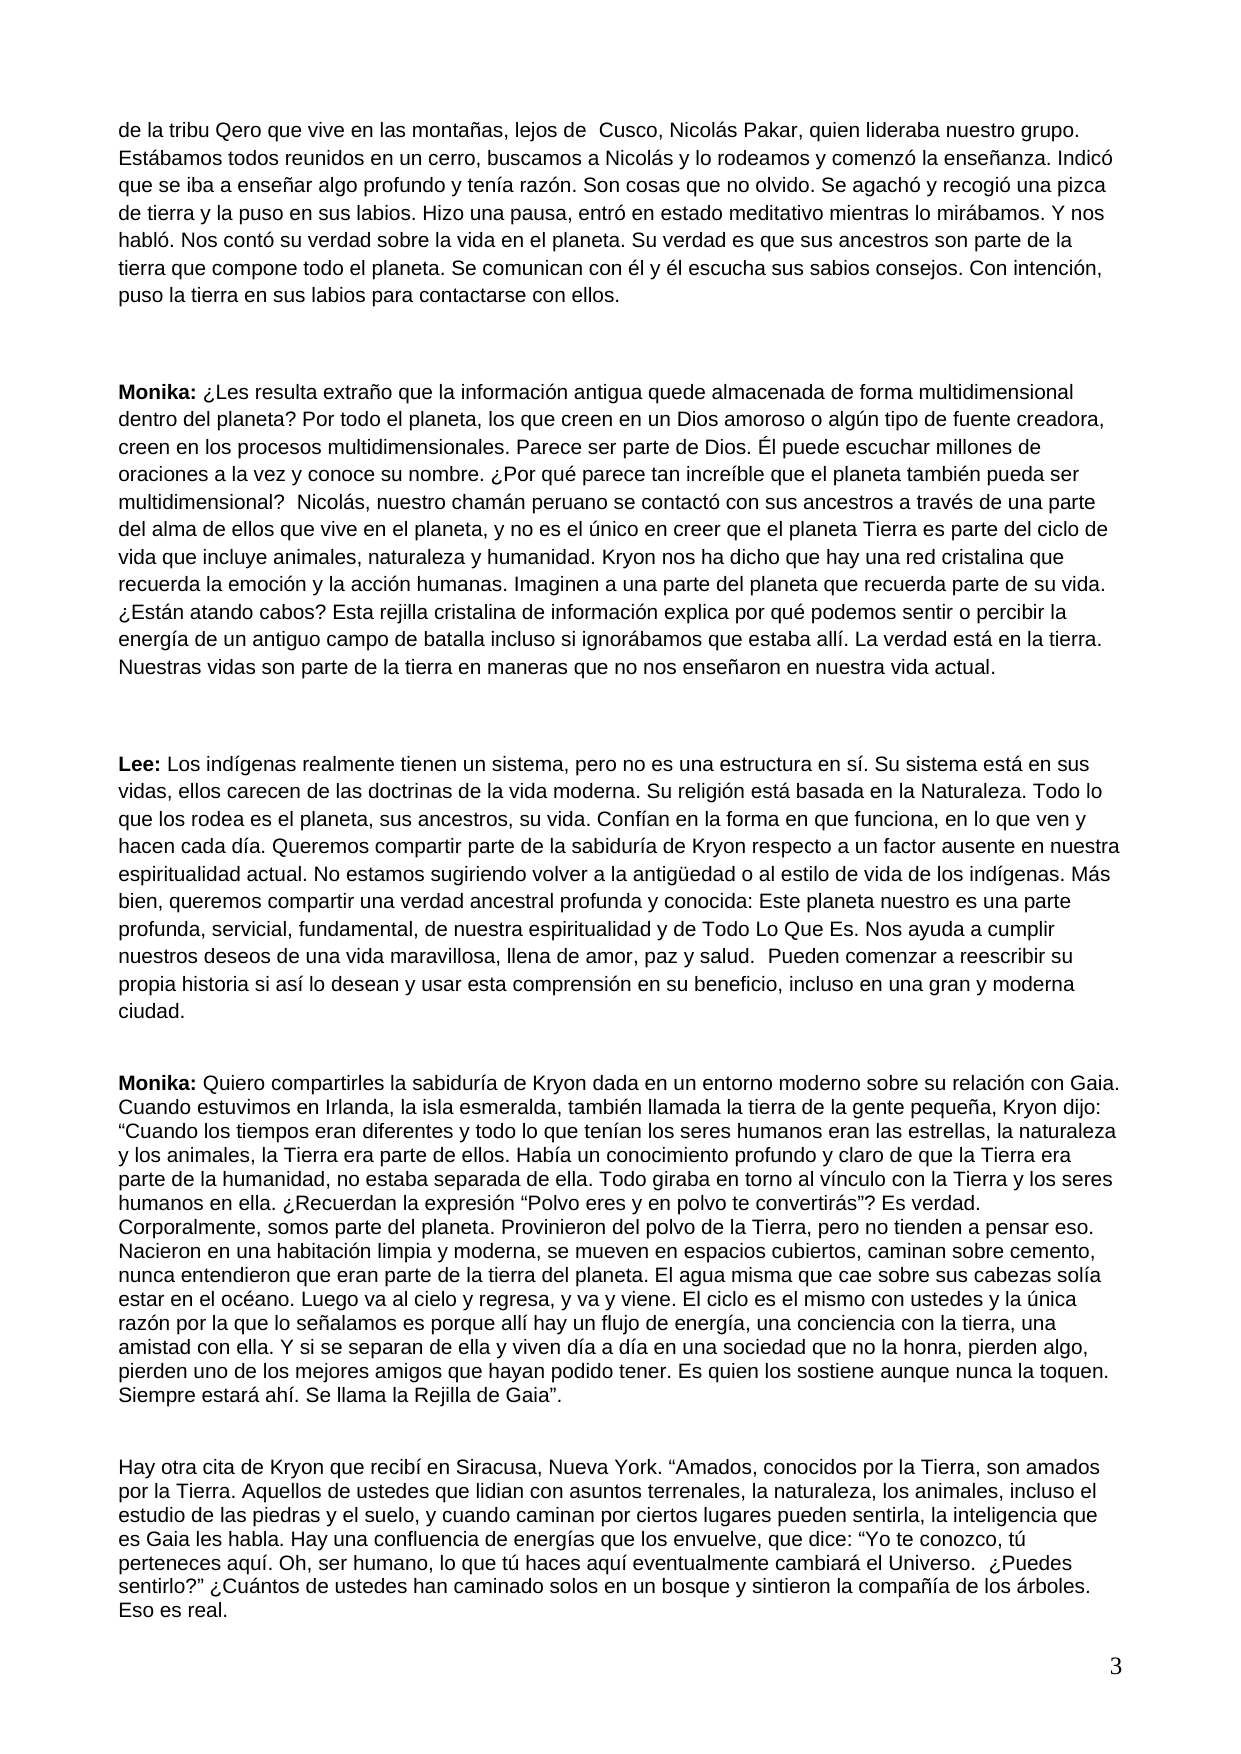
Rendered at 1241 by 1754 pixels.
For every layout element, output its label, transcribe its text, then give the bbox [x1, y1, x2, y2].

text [118, 118, 1122, 307]
text Monika: ¿Les resulta extraño que la información antigua quede almacenada de forma multidimensional dentro del planeta? Por todo el planeta, los que creen en un Dios amoroso o algún tipo de fuente creadora, creen en los procesos multidimensionales. Parece ser parte de Dios. Él puede escuchar millones de oraciones a la vez y conoce su nombre. ¿Por qué parece tan increíble que el planeta también pueda ser multidimensional? Nicolás, nuestro chamán peruano se contactó con sus ancestros a través de una parte del alma de ellos que vive en el planeta, y no es el único en creer que el planeta Tierra es parte del ciclo de vida que incluye animales, naturaleza y humanidad. Kryon nos ha dicho que hay una red cristalina que recuerda la emoción y la acción humanas. Imaginen a una parte del planeta que recuerda parte de su vida. ¿Están atando cabos? Esta rejilla cristalina de información explica por qué podemos sentir o percibir la energía de un antiguo campo de batalla incluso si ignorábamos que estaba allí. La verdad está en la tierra. Nuestras vidas son parte de la tierra en maneras que no nos enseñaron en nuestra vida actual. [118, 380, 1122, 679]
text Monika: Quiero compartirles la sabiduría de Kryon dada en un entorno moderno sobre su relación con Gaia. Cuando estuvimos en Irlanda, la isla esmeralda, también llamada la tierra de la gente pequeña, Kryon dijo: “Cuando los tiempos eran diferentes y todo lo que tenían los seres humanos eran las estrellas, la naturaleza y los animales, la Tierra era parte de ellos. Había un conocimiento profundo y claro de que la Tierra era parte de la humanidad, no estaba separada de ella. Todo giraba en torno al vínculo con la Tierra y los seres humanos en ella. ¿Recuerdan la expresión “Polvo eres y en polvo te convertirás”? Es verdad. Corporalmente, somos parte del planeta. Provinieron del polvo de la Tierra, pero no tienden a pensar eso. Nacieron en una habitación limpia y moderna, se mueven en espacios cubiertos, caminan sobre cemento, nunca entendieron que eran parte de la tierra del planeta. El agua misma que cae sobre sus cabezas solía estar en el océano. Luego va al cielo y regresa, y va y viene. El ciclo es el mismo con ustedes y la única razón por la que lo señalamos es porque allí hay un flujo de energía, una conciencia con la tierra, una amistad con ella. Y si se separan de ella y viven día a día en una sociedad que no la honra, pierden algo, pierden uno de los mejores amigos que hayan podido tener. Es quien los sostiene aunque nunca la toquen. Siempre estará ahí. Se llama la Rejilla de Gaia”. [118, 1071, 1122, 1407]
text Hay otra cita de Kryon que recibí en Siracusa, Nueva York. “Amados, conocidos por la Tierra, son amados por la Tierra. Aquellos de ustedes que lidian con asuntos terrenales, la naturaleza, los animales, incluso el estudio de las piedras y el suelo, y cuando caminan por ciertos lugares pueden sentirla, la inteligencia que es Gaia les habla. Hay una confluencia de energías que los envuelve, que dice: “Yo te conozco, tú perteneces aquí. Oh, ser humano, lo que tú haces aquí eventualmente cambiará el Universo. ¿Puedes sentirlo?” ¿Cuántos de ustedes han caminado solos en un bosque y sintieron la compañía de los árboles. Eso es real. [118, 1431, 1122, 1622]
text Lee: Los indígenas realmente tienen un sistema, pero no es una estructura en sí. Su sistema está en sus vidas, ellos carecen de las doctrinas de la vida moderna. Su religión está basada en la Naturaleza. Todo lo que los rodea es el planeta, sus ancestros, su vida. Confían en la forma en que funciona, en lo que ven y hacen cada día. Queremos compartir parte de la sabiduría de Kryon respecto a un factor ausente en nuestra espiritualidad actual. No estamos sugiriendo volver a la antigüedad o al estilo de vida de los indígenas. Más bien, queremos compartir una verdad ancestral profunda y conocida: Este planeta nuestro es una parte profunda, servicial, fundamental, de nuestra espiritualidad y de Todo Lo Que Es. Nos ayuda a cumplir nuestros deseos de una vida maravillosa, llena de amor, paz y salud. Pueden comenzar a reescribir su propia historia si así lo desean y usar esta comprensión en su beneficio, incluso en una gran y moderna ciudad. [118, 751, 1122, 1023]
